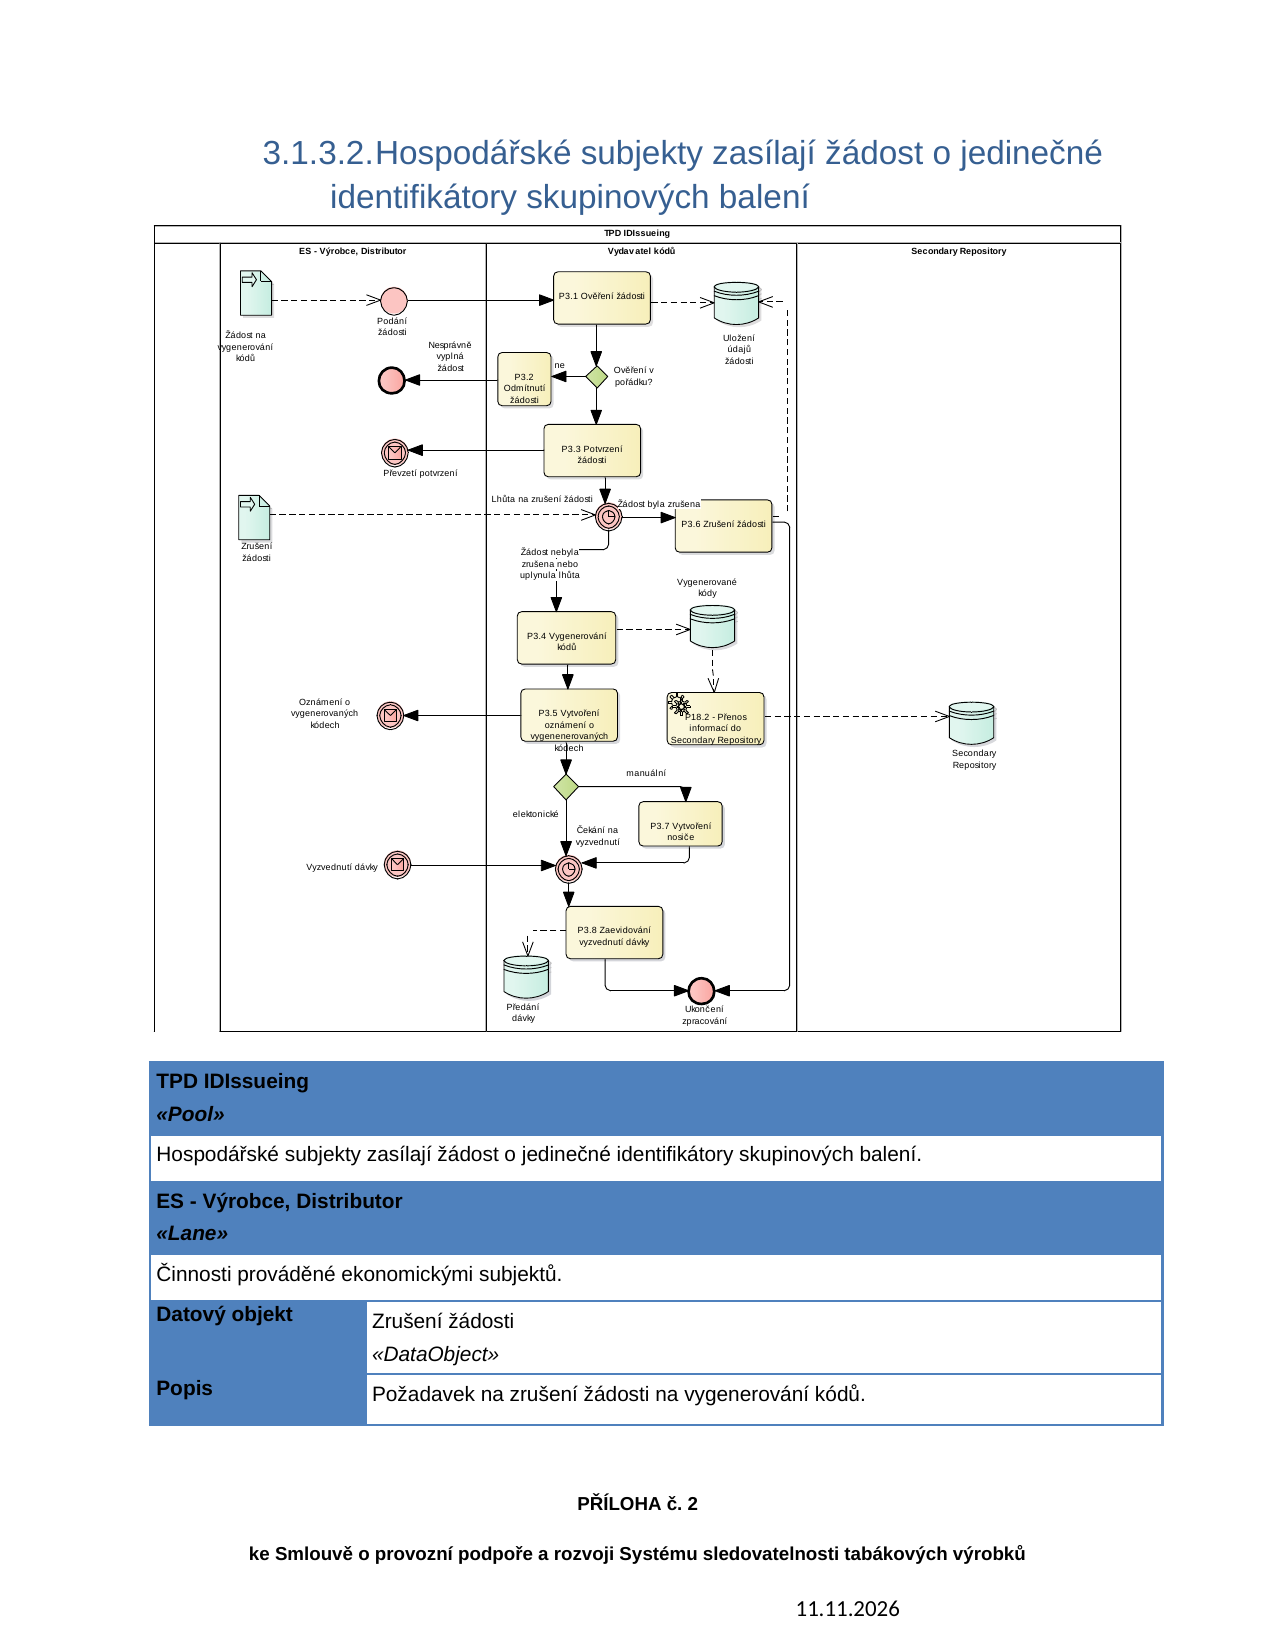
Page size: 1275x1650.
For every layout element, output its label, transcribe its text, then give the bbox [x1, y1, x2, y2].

table_cell Datový objekt [151, 1302, 365, 1373]
table_cell Hospodářské subjekty zasílají žádost o jedinečné identifikátory skupinových balení. [151, 1136, 1161, 1181]
table_cell ES - Výrobce, Distributor «Lane» [151, 1183, 1161, 1253]
table_cell Popis [151, 1375, 365, 1424]
table_header TPD IDIssueing «Pool» [151, 1063, 1161, 1134]
subtitle Hospodářské subjekty zasílají žádost o jedinečné identifikátory skupinových balení [262, 133, 1125, 215]
table_cell Požadavek na zrušení žádosti na vygenerování kódů. [367, 1375, 1161, 1424]
table_cell Zrušení žádosti «DataObject» [367, 1302, 1161, 1373]
table_cell Činnosti prováděné ekonomickými subjektů. [151, 1255, 1161, 1300]
